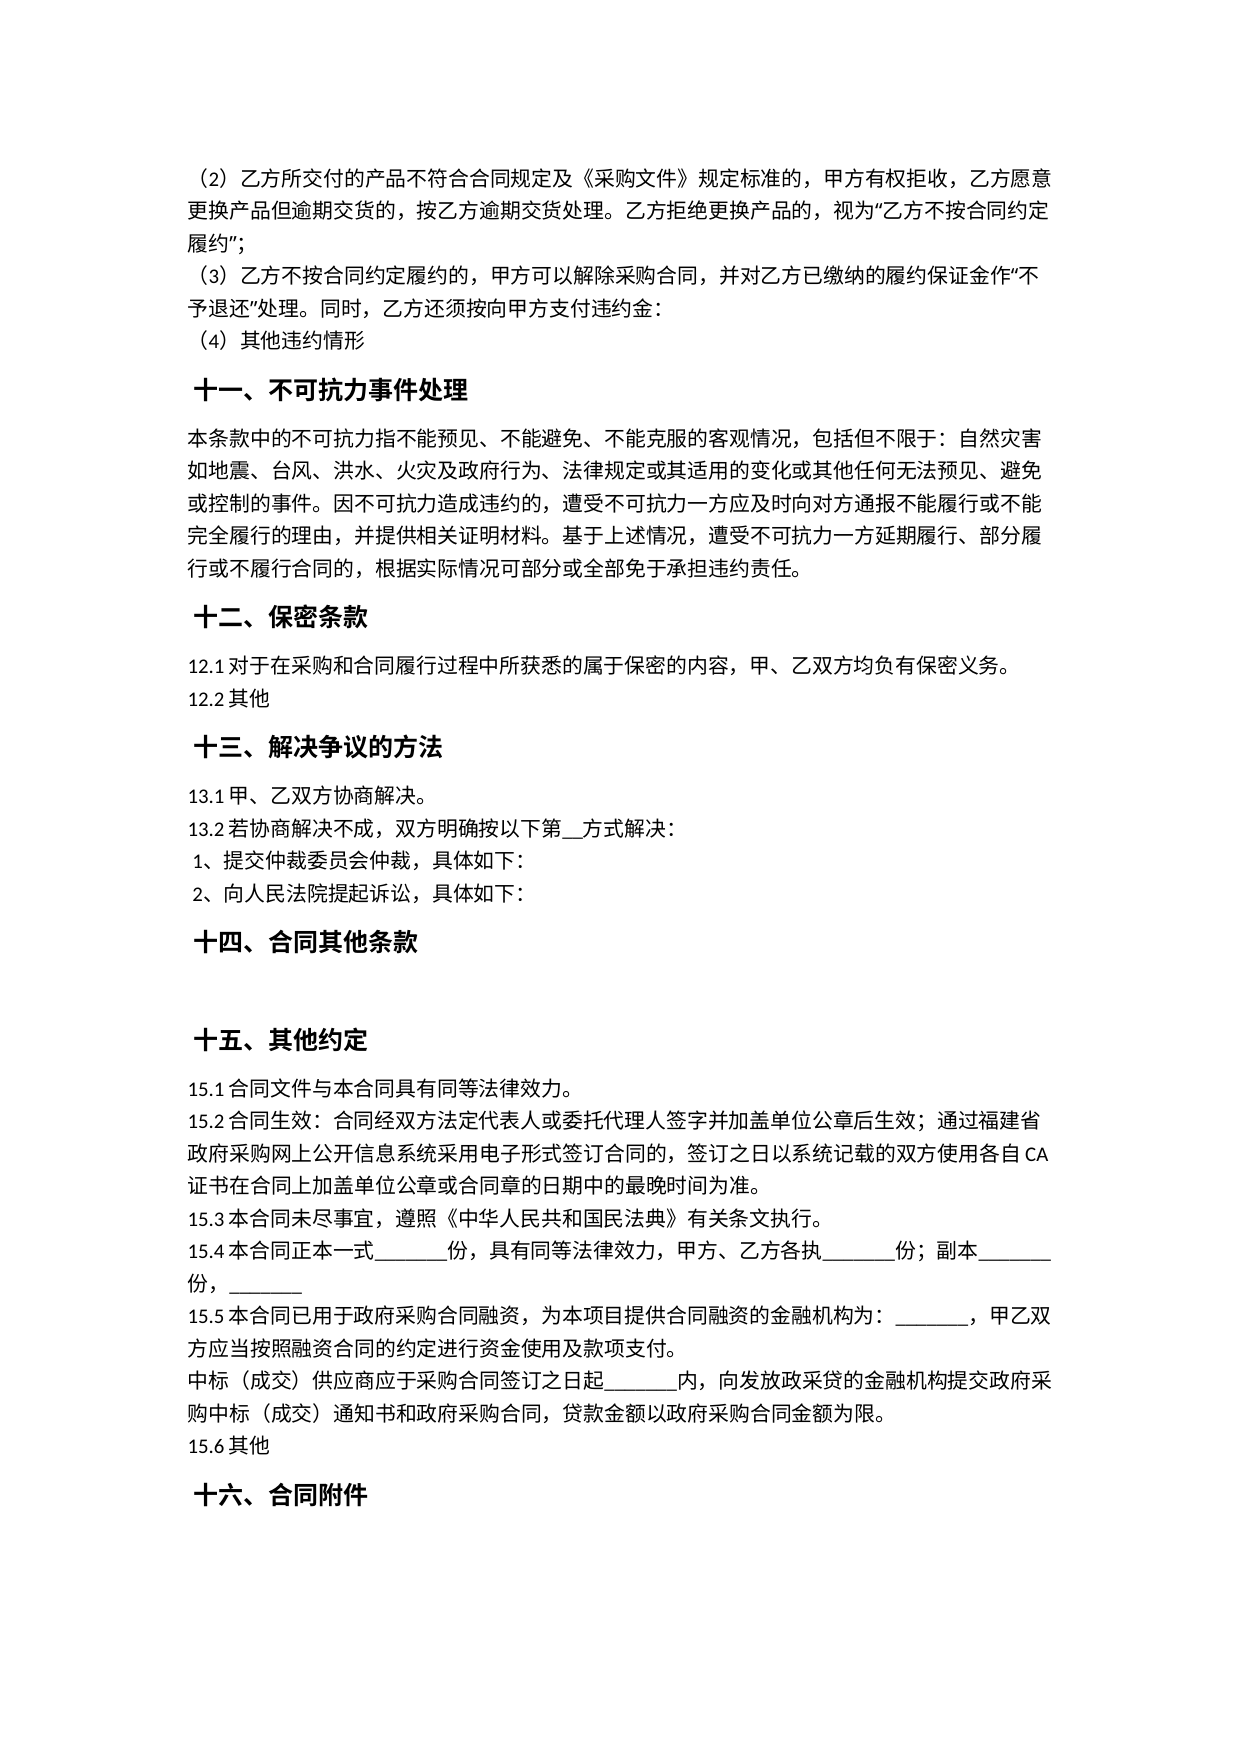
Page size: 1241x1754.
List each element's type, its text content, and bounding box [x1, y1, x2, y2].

text （2）乙方所交付的产品不符合合同规定及《采购文件》规定标准的，甲方有权拒收，乙方愿意更换产品但逾期交货的，按乙方逾期交货处理。乙方拒绝更换产品的，视为“乙方不按合同约定履约”； [187, 162, 1053, 259]
text 12.1对于在采购和合同履行过程中所获悉的属于保密的内容，甲、乙双方均负有保密义务。 [187, 649, 1053, 682]
text 15.2合同生效：合同经双方法定代表人或委托代理人签字并加盖单位公章后生效；通过福建省政府采购网上公开信息系统采用电子形式签订合同的，签订之日以系统记载的双方使用各自CA证书在合同上加盖单位公章或合同章的日期中的最晚时间为准。 [187, 1104, 1053, 1202]
text 13.2若协商解决不成，双方明确按以下第__方式解决： [187, 812, 1053, 844]
text 1、提交仲裁委员会仲裁，具体如下： [187, 844, 1053, 877]
text 12.2其他 [187, 682, 1053, 714]
text （3）乙方不按合同约定履约的，甲方可以解除采购合同，并对乙方已缴纳的履约保证金作“不予退还”处理。同时，乙方还须按向甲方支付违约金： [187, 259, 1053, 324]
text 13.1甲、乙双方协商解决。 [187, 779, 1053, 812]
text 十二、保密条款 [187, 584, 1053, 649]
text 十三、解决争议的方法 [187, 714, 1053, 779]
text 15.5本合同已用于政府采购合同融资，为本项目提供合同融资的金融机构为：_______，甲乙双方应当按照融资合同的约定进行资金使用及款项支付。 [187, 1299, 1053, 1364]
text 2、向人民法院提起诉讼，具体如下： [187, 877, 1053, 909]
text 十四、合同其他条款 [187, 909, 1053, 1007]
text （4）其他违约情形 [187, 324, 1053, 357]
text 十一、不可抗力事件处理 [187, 357, 1053, 422]
text 15.4本合同正本一式_______份，具有同等法律效力，甲方、乙方各执_______份；副本_______份，_______ [187, 1234, 1053, 1299]
text 本条款中的不可抗力指不能预见、不能避免、不能克服的客观情况，包括但不限于：自然灾害如地震、台风、洪水、火灾及政府行为、法律规定或其适用的变化或其他任何无法预见、避免或控制的事件。因不可抗力造成违约的，遭受不可抗力一方应及时向对方通报不能履行或不能完全履行的理由，并提供相关证明材料。基于上述情况，遭受不可抗力一方延期履行、部分履行或不履行合同的，根据实际情况可部分或全部免于承担违约责任。 [187, 422, 1053, 584]
text 15.1合同文件与本合同具有同等法律效力。 [187, 1072, 1053, 1104]
text 中标（成交）供应商应于采购合同签订之日起_______内，向发放政采贷的金融机构提交政府采购中标（成交）通知书和政府采购合同，贷款金额以政府采购合同金额为限。 [187, 1364, 1053, 1429]
text 15.3本合同未尽事宜，遵照《中华人民共和国民法典》有关条文执行。 [187, 1202, 1053, 1234]
text 15.6其他 [187, 1429, 1053, 1462]
text 十六、合同附件 [187, 1462, 1053, 1592]
text 十五、其他约定 [187, 1007, 1053, 1072]
